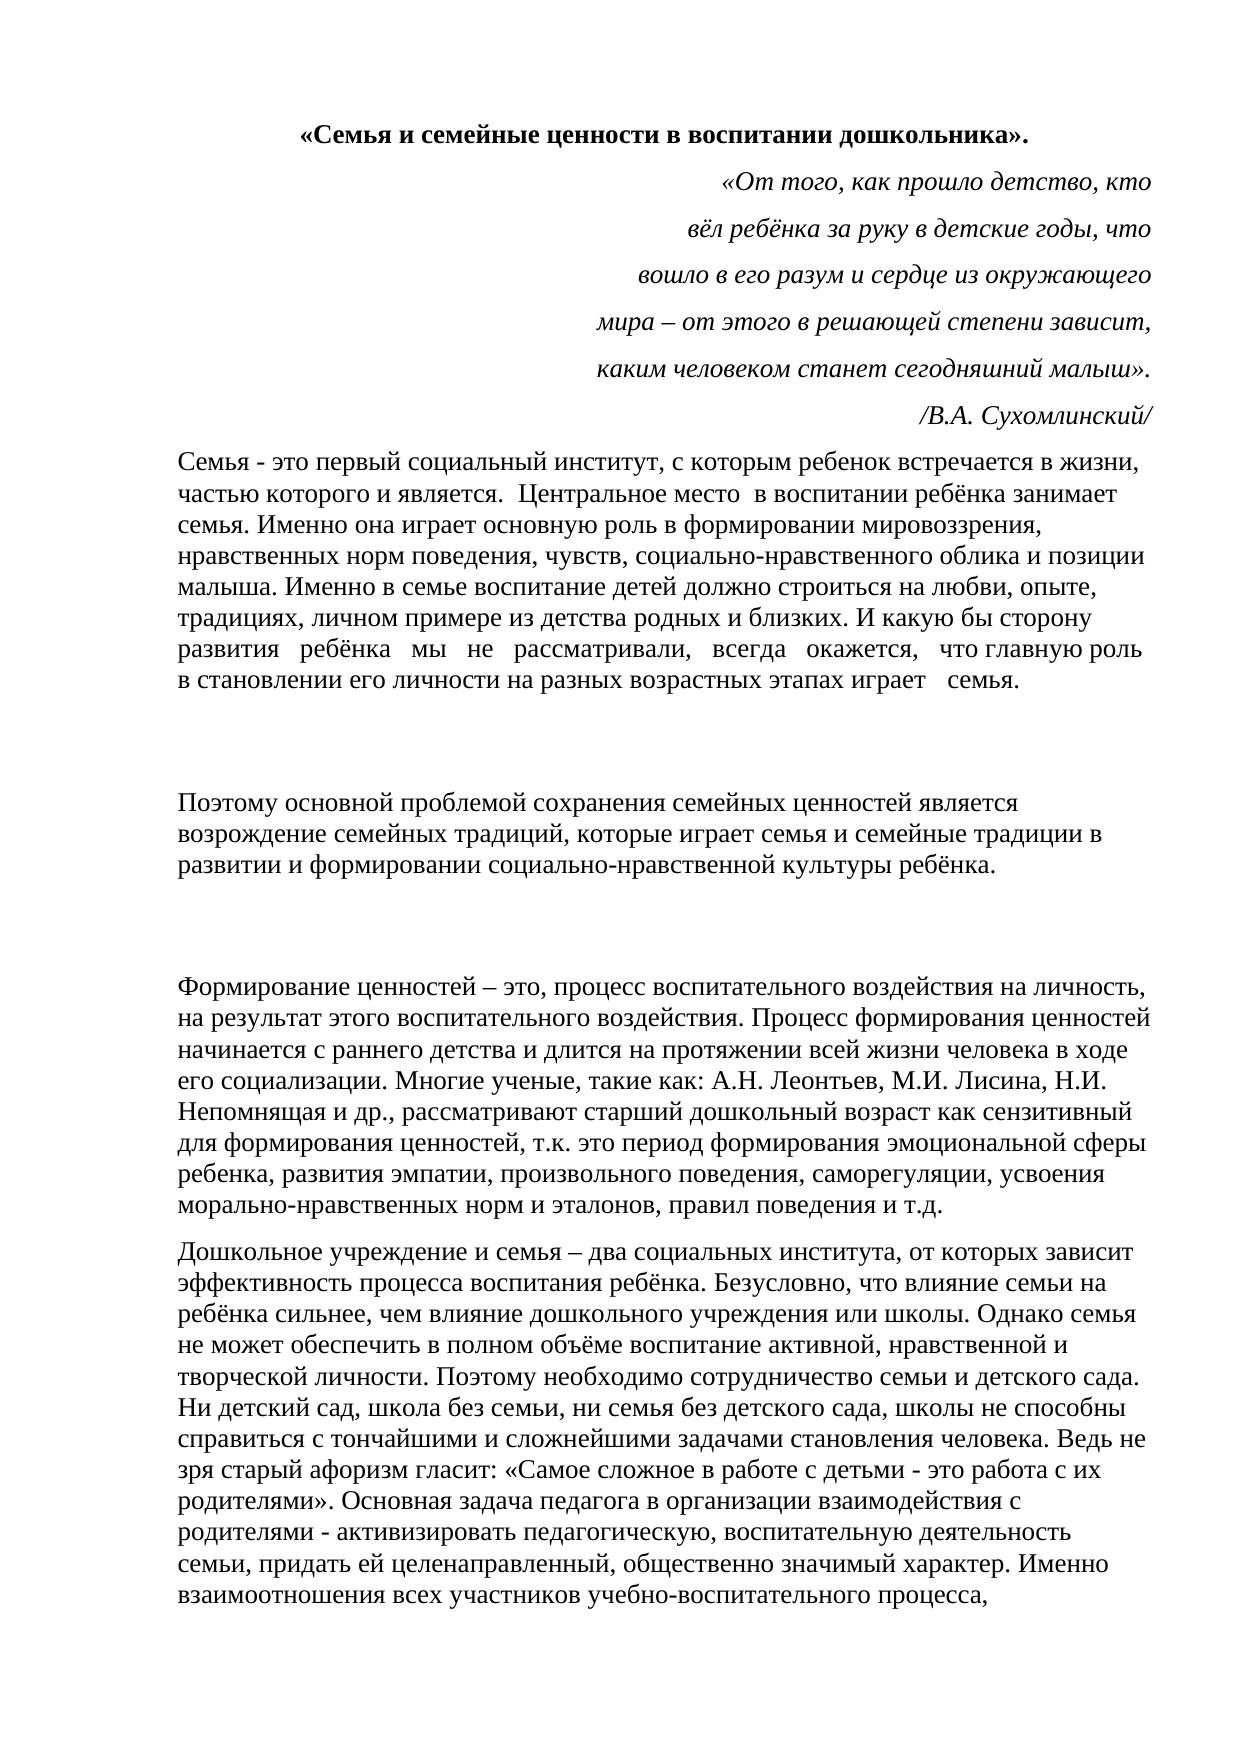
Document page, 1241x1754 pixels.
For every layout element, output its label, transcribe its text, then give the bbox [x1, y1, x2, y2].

text /В.А. Сухомлинский/ [177, 399, 1152, 430]
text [177, 1235, 1152, 1609]
text Поэтому основной проблемой сохранения семейных ценностей является возрождение семейных традиций, которые играет семья и семейные традиции в развитии и формировании социально-нравственной культуры ребёнка. [177, 786, 1152, 879]
text «От того, как прошло детство, кто [177, 165, 1152, 196]
text Семья - это первый социальный институт, с которым ребенок встречается в жизни, частью которого и является. Центральное место в воспитании ребёнка занимает семья. Именно она играет основную роль в формировании мировоззрения, нравственных норм поведения, чувств, социально-нравственного облика и позиции малыша. Именно в семье воспитание детей должно строиться на любви, опыте, традициях, личном примере из детства родных и близких. И какую бы сторону развития ребёнка мы не рассматривали, всегда окажется, что главную роль в становлении его личности на разных возрастных этапах играет семья. [177, 446, 1152, 695]
text вёл ребёнка за руку в детские годы, что [177, 212, 1152, 243]
text каким человеком станет сегодняшний малыш». [177, 352, 1152, 383]
text мира – от этого в решающей степени зависит, [177, 305, 1152, 336]
text Формирование ценностей – это, процесс воспитательного воздействия на личность, на результат этого воспитательного воздействия. Процесс формирования ценностей начинается с раннего детства и длится на протяжении всей жизни человека в ходе его социализации. Многие ученые, такие как: А.Н. Леонтьев, М.И. Лисина, Н.И. Непомнящая и др., рассматривают старший дошкольный возраст как сензитивный для формирования ценностей, т.к. это период формирования эмоциональной сферы ребенка, развития эмпатии, произвольного поведения, саморегуляции, усвоения морально-нравственных норм и эталонов, правил поведения и т.д. [177, 970, 1152, 1219]
text вошло в его разум и сердце из окружающего [177, 258, 1152, 289]
text «Семья и семейные ценности в воспитании дошкольника». [177, 118, 1152, 149]
